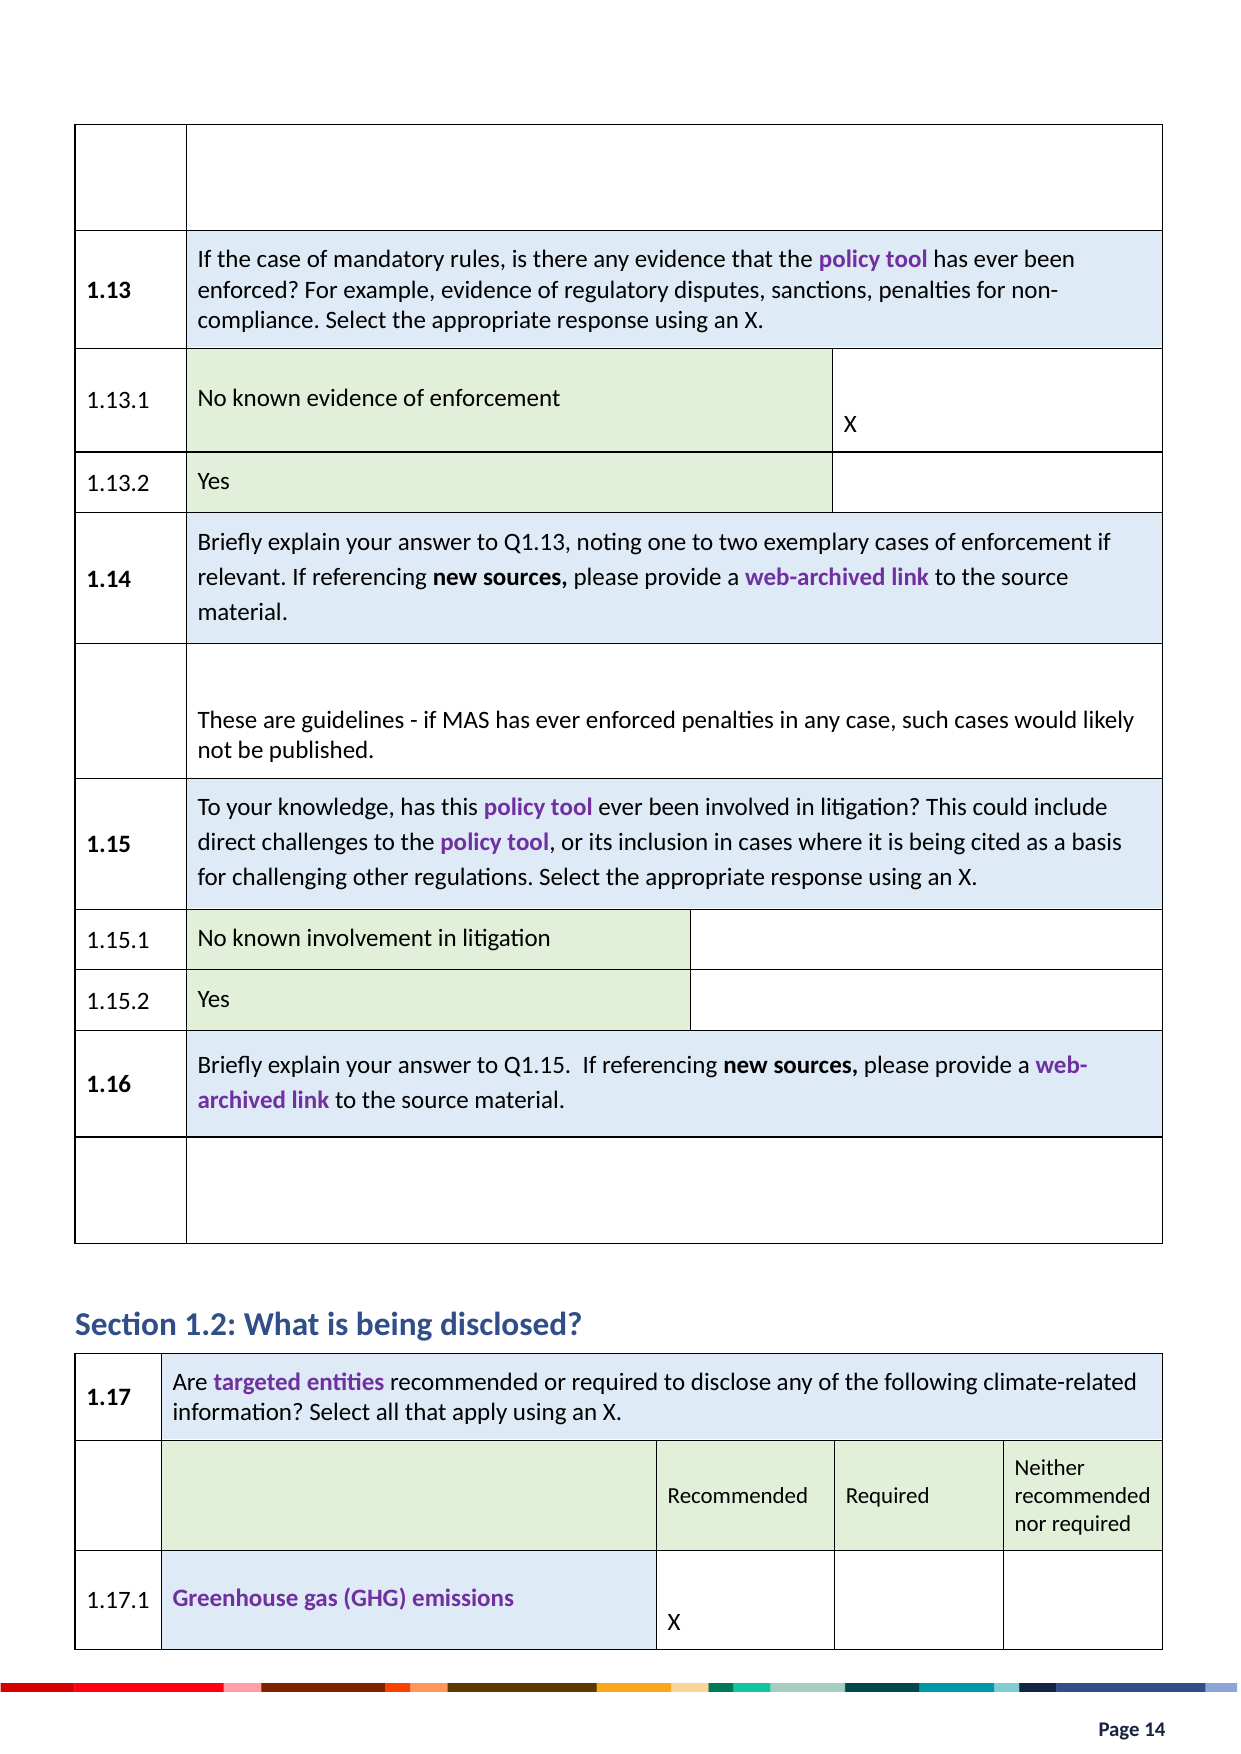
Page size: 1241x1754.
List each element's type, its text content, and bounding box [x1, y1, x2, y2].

table_cell 1.15.2 [76, 970, 186, 1030]
table_cell 1.13.1 [76, 349, 186, 451]
table_cell [835, 1551, 1003, 1649]
table_cell [833, 453, 1162, 512]
table_cell 1.13.2 [76, 453, 186, 512]
subtitle Section 1.2: What is being disclosed? [75, 1303, 1165, 1344]
table_cell No known evidence of enforcement [187, 349, 832, 451]
table_cell Yes [187, 453, 832, 512]
table_cell No known involvement in litigation [187, 910, 690, 969]
table_cell 1.15 [76, 779, 186, 908]
table_cell Recommended [657, 1441, 834, 1550]
table_cell 1.16 [76, 1031, 186, 1136]
picture [0, 1683, 1236, 1692]
table_cell [691, 970, 1162, 1030]
table_cell These are guidelines - if MAS has ever enforced penalties in any case, such cases would likely not be published. [187, 644, 1162, 778]
table_cell [1004, 1551, 1162, 1649]
table_cell Briefly explain your answer to Q1.15. If referencing new sources, please provide a web-archived link to the source material. [187, 1031, 1162, 1136]
table_cell [187, 1138, 1162, 1243]
table_cell 1.13 [76, 231, 186, 347]
table_cell Yes [187, 970, 690, 1030]
table_cell [691, 910, 1162, 969]
table_cell [76, 1441, 161, 1550]
table_cell [162, 1441, 656, 1550]
table_cell 1.17.1 [76, 1551, 161, 1649]
table_cell If the case of mandatory rules, is there any evidence that the policy tool has ever been enforced? For example, evidence of regulatory disputes, sanctions, penalties for non-compliance. Select the appropriate response using an X. [187, 231, 1162, 347]
table_cell Required [835, 1441, 1003, 1550]
table_cell Briefly explain your answer to Q1.13, noting one to two exemplary cases of enforcement if relevant. If referencing new sources, please provide a web-archived link to the source material. [187, 513, 1162, 643]
table_cell 1.14 [76, 513, 186, 643]
table_header 1.17 [76, 1354, 161, 1439]
table_cell [187, 125, 1162, 230]
table_cell [76, 125, 186, 230]
table_cell [76, 644, 186, 778]
table_cell To your knowledge, has this policy tool ever been involved in litigation? This could include direct challenges to the policy tool, or its inclusion in cases where it is being cited as a basis for challenging other regulations. Select the appropriate response using an X. [187, 779, 1162, 908]
table_header Are targeted entities recommended or required to disclose any of the following climate-related information? Select all that apply using an X. [162, 1354, 1162, 1439]
table_cell Greenhouse gas (GHG) emissions [162, 1551, 656, 1649]
table_cell Neither recommended nor required [1004, 1441, 1162, 1550]
table_cell X [657, 1551, 834, 1649]
table_cell [76, 1138, 186, 1243]
table_cell 1.15.1 [76, 910, 186, 969]
table_cell X [833, 349, 1162, 451]
